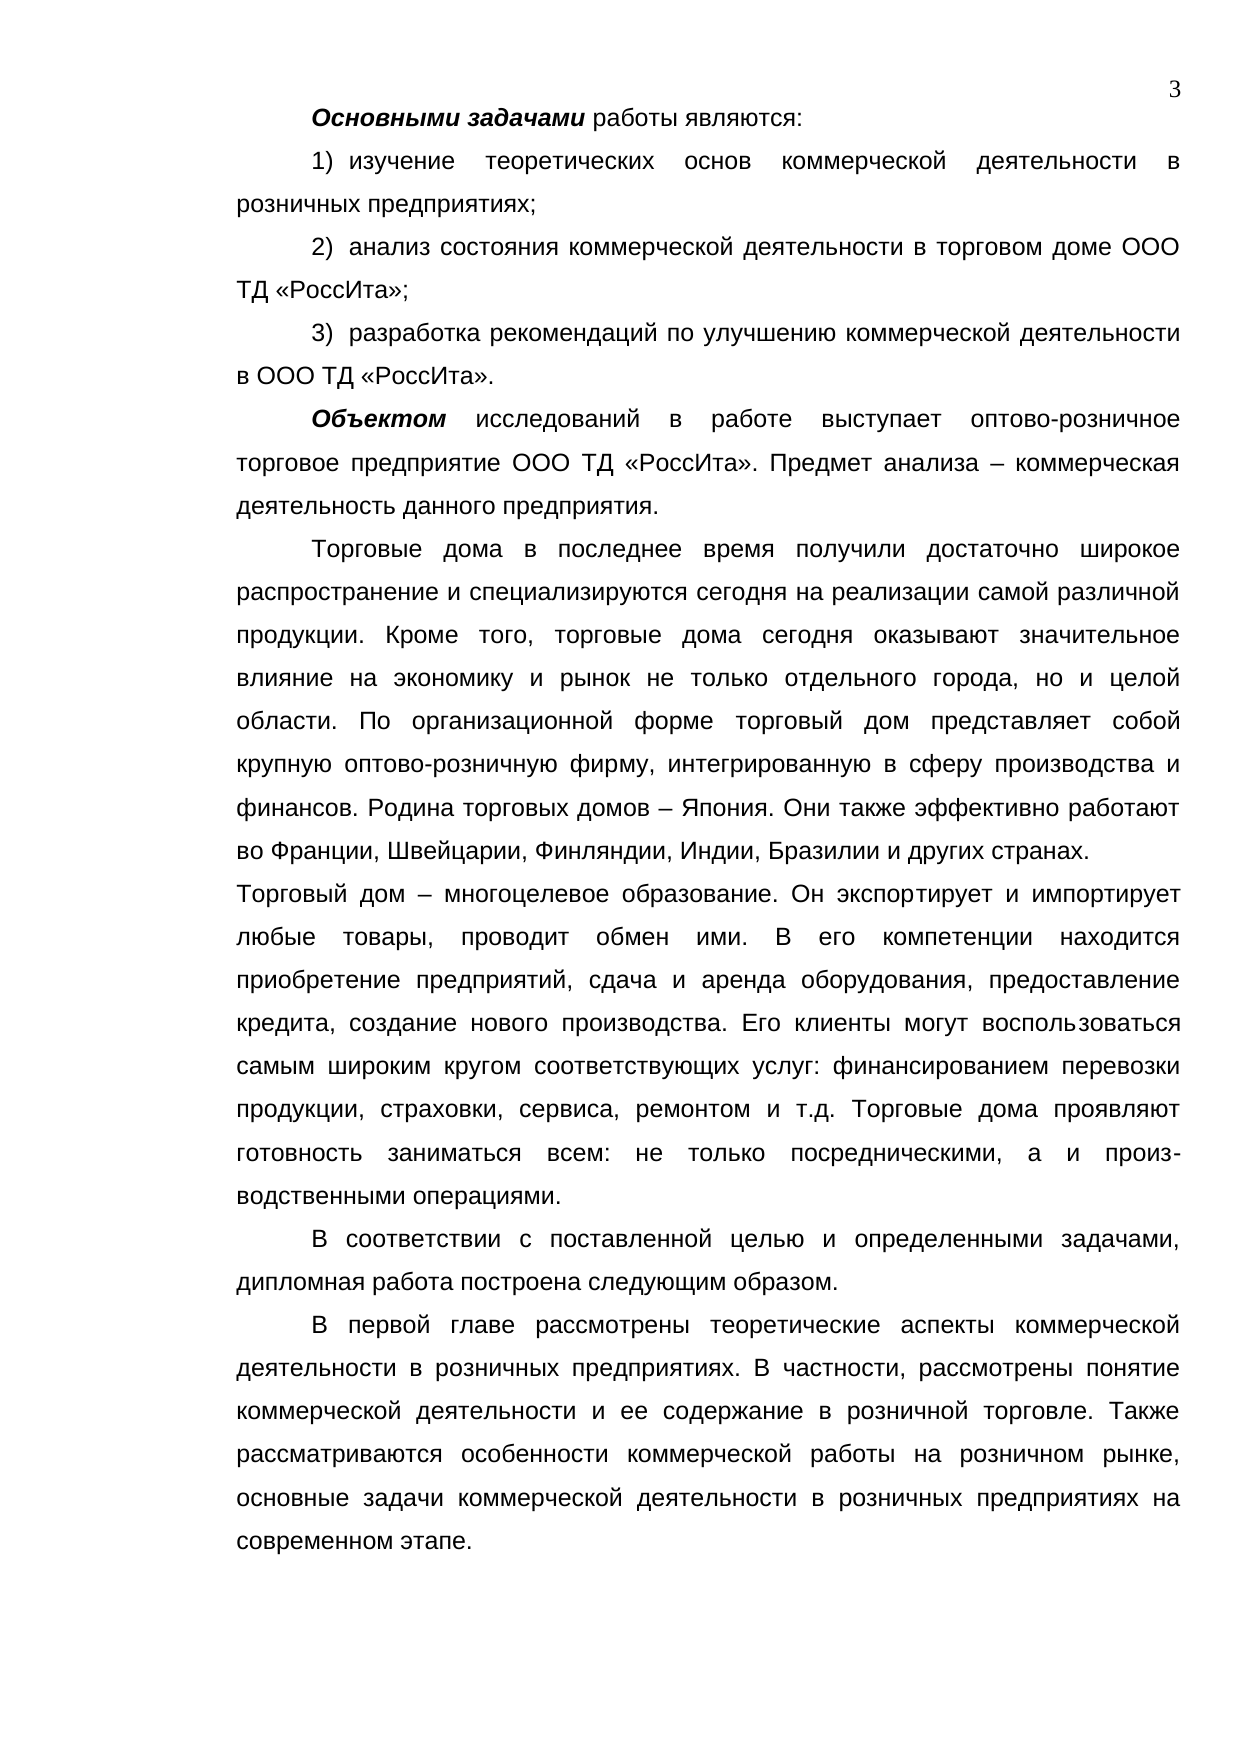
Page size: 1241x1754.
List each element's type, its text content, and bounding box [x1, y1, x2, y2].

list разработка рекомендаций по улучшению коммерческой деятельности в ООО ТД «РоссИта». [236, 318, 1181, 390]
text Торговые дома в последнее время получили достаточно широкое распространение и специализируются сегодня на реализации самой различной продукции. Кроме того, торговые дома сегодня оказывают значительное влияние на экономику и рынок не только отдельного города, но и целой области. По организационной форме торговый дом представляет собой крупную оптово-розничную фирму, интегрированную в сферу производства и финансов. Родина торговых домов – Япония. Они также эффективно работают во Франции, Швейцарии, Финляндии, Индии, Бразилии и других странах. [236, 534, 1181, 864]
text Основными задачами работы являются: [236, 103, 1181, 131]
text Торговый дом – многоцелевое образование. Он экспортирует и импортирует любые товары, проводит обмен ими. В его компетенции находится приобретение предприятий, сдача и аренда оборудования, предоставление кредита, создание нового производства. Его клиенты могут воспользоваться самым широким кругом соответствующих услуг: финансированием перевозки продукции, страховки, сервиса, ремонтом и т.д. Торговые дома проявляют готовность заниматься всем: не только посредническими, а и производственными операциями. [236, 879, 1181, 1209]
list анализ состояния коммерческой деятельности в торговом доме ООО ТД «РоссИта»; [236, 232, 1181, 304]
text Объектом исследований в работе выступает оптово-розничное торговое предприятие ООО ТД «РоссИта». Предмет анализа – коммерческая деятельность данного предприятия. [236, 404, 1181, 519]
title В первой главе рассмотрены теоретические аспекты коммерческой деятельности в розничных предприятиях. В частности, рассмотрены понятие коммерческой деятельности и ее содержание в розничной торговле. Также рассматриваются особенности коммерческой работы на розничном рынке, основные задачи коммерческой деятельности в розничных предприятиях на современном этапе. [236, 1310, 1181, 1554]
title В соответствии с поставленной целью и определенными задачами, дипломная работа построена следующим образом. [236, 1224, 1181, 1296]
list изучение теоретических основ коммерческой деятельности в розничных предприятиях; [236, 146, 1181, 218]
